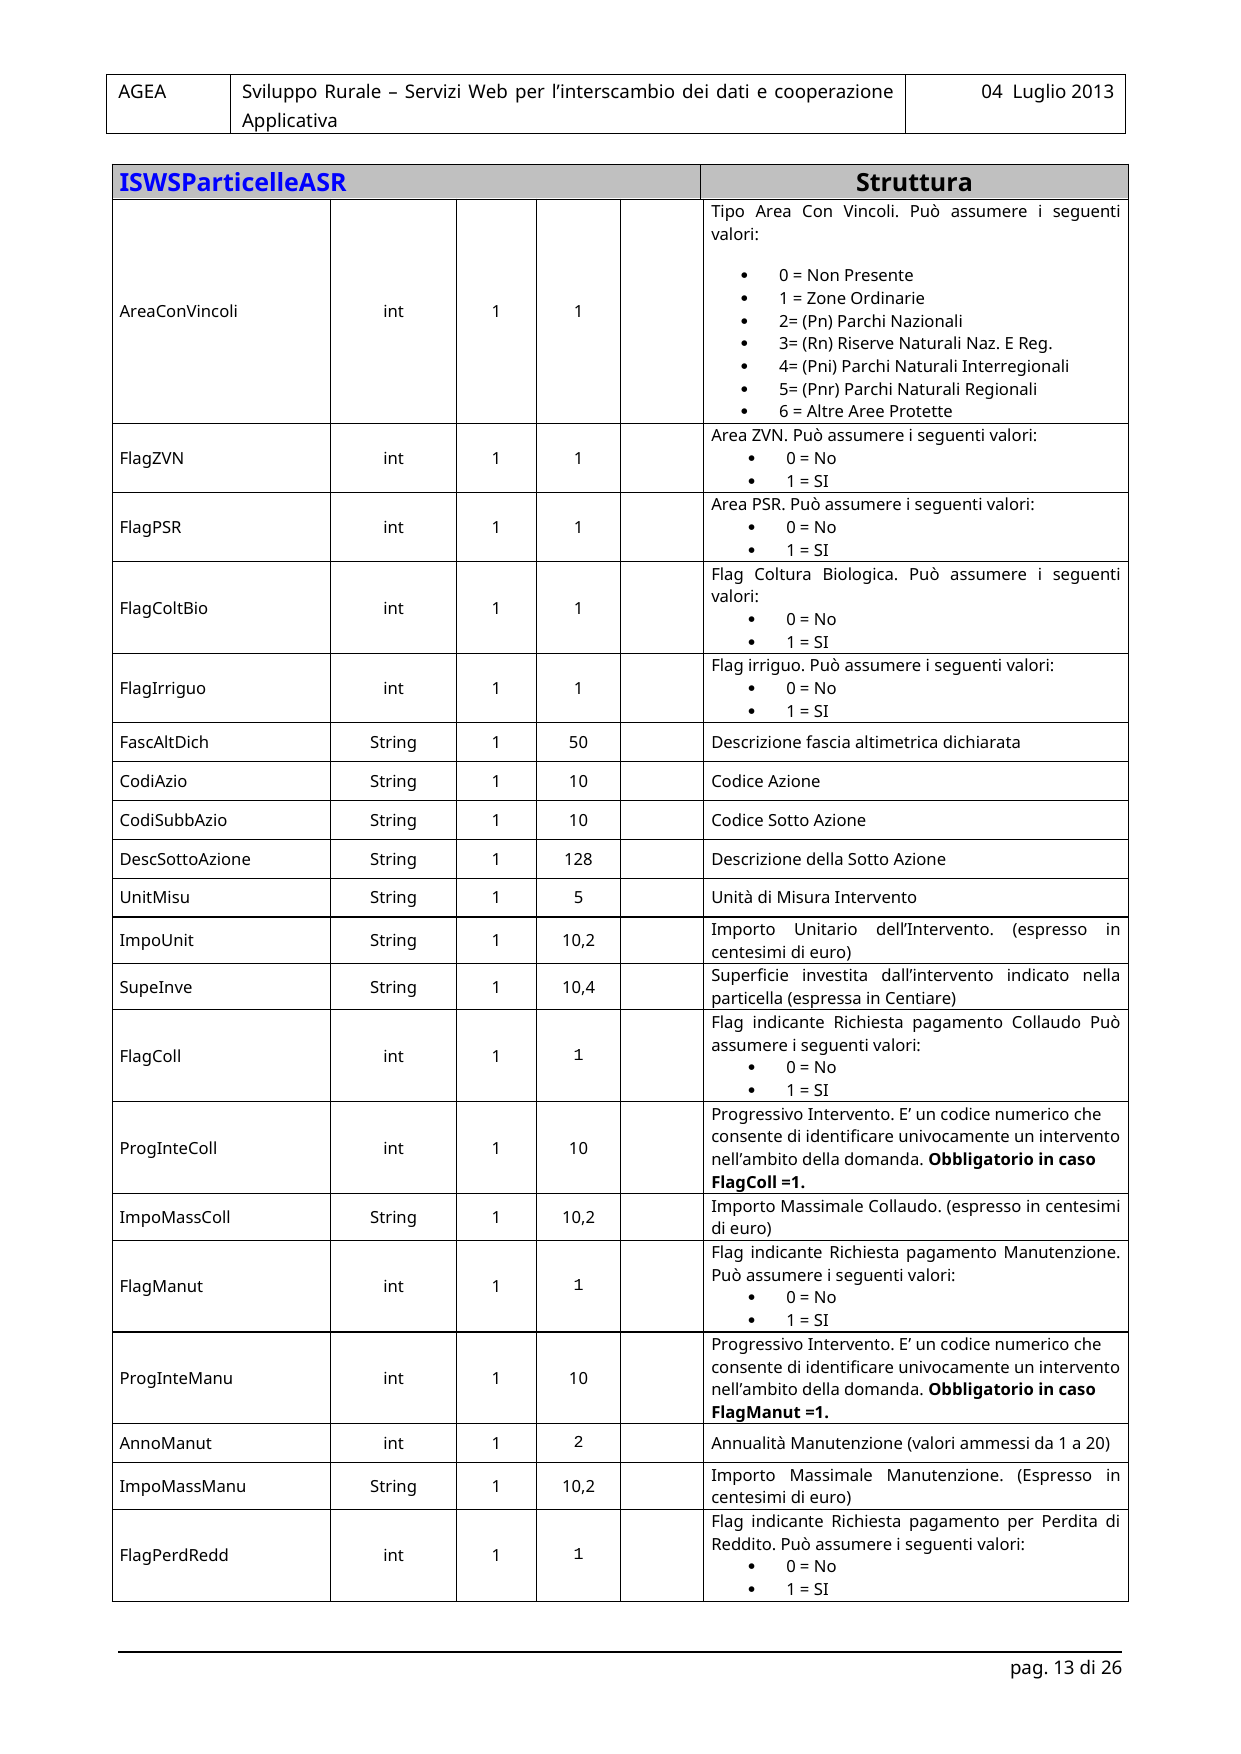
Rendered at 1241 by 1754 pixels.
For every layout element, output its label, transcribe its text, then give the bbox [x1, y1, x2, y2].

table_cell Area PSR. Può assumere i seguenti valori: 0 = No 1 = SI [704, 493, 1128, 561]
table_cell SupeInve [113, 964, 330, 1009]
table_cell 1 [537, 562, 620, 653]
table_cell 1 [457, 493, 536, 561]
table_cell [621, 840, 703, 878]
table_cell Codice Azione [704, 762, 1128, 800]
table_cell int [331, 1424, 456, 1462]
table_cell 1 [537, 1010, 620, 1101]
table_cell 1 [457, 964, 536, 1009]
table_cell [621, 1424, 703, 1462]
table_cell 5 [537, 879, 620, 916]
table_cell FlagManut [113, 1241, 330, 1331]
table_cell [621, 493, 703, 561]
table_cell 10 [537, 1102, 620, 1193]
table_cell String [331, 964, 456, 1009]
table_cell Codice Sotto Azione [704, 801, 1128, 839]
table_cell ImpoUnit [113, 918, 330, 963]
table_cell int [331, 1333, 456, 1423]
table_cell 10,2 [537, 1463, 620, 1509]
table_cell 128 [537, 840, 620, 878]
table_cell String [331, 879, 456, 916]
table_cell int [331, 1510, 456, 1601]
table_cell 1 [457, 762, 536, 800]
table_cell Descrizione fascia altimetrica dichiarata [704, 723, 1128, 761]
table_cell [621, 964, 703, 1009]
table_cell Area ZVN. Può assumere i seguenti valori: 0 = No 1 = SI [704, 424, 1128, 492]
table_cell Progressivo Intervento. E’ un codice numerico che consente di identificare univocamente un intervento nell’ambito della domanda. Obbligatorio in caso FlagColl =1. [704, 1102, 1128, 1193]
table_cell [621, 424, 703, 492]
table_cell [621, 918, 703, 963]
table_cell [621, 1194, 703, 1239]
table_cell 1 [457, 918, 536, 963]
table_cell int [331, 200, 456, 423]
table_cell 1 [457, 200, 536, 423]
table_cell int [331, 654, 456, 722]
table_cell Flag indicante Richiesta pagamento Collaudo Può assumere i seguenti valori: 0 = No 1 = SI [704, 1010, 1128, 1101]
table_cell String [331, 840, 456, 878]
table_cell Progressivo Intervento. E’ un codice numerico che consente di identificare univocamente un intervento nell’ambito della domanda. Obbligatorio in caso FlagManut =1. [704, 1333, 1128, 1423]
table_cell [621, 801, 703, 839]
table_cell int [331, 1010, 456, 1101]
table_cell Importo Massimale Collaudo. (espresso in centesimi di euro) [704, 1194, 1128, 1239]
table_cell Descrizione della Sotto Azione [704, 840, 1128, 878]
table_cell [621, 723, 703, 761]
table_cell Flag indicante Richiesta pagamento Manutenzione. Può assumere i seguenti valori: 0 = No 1 = SI [704, 1241, 1128, 1331]
table_header ISWSParticelleASR [113, 165, 700, 198]
table_cell 1 [457, 424, 536, 492]
table_cell 2 [537, 1424, 620, 1462]
table_cell 1 [457, 1102, 536, 1193]
table_cell String [331, 918, 456, 963]
table_cell ProgInteColl [113, 1102, 330, 1193]
table_cell Superficie investita dall’intervento indicato nella particella (espressa in Centiare) [704, 964, 1128, 1009]
table_cell [621, 879, 703, 916]
table_cell CodiSubbAzio [113, 801, 330, 839]
table_cell [621, 1333, 703, 1423]
table_cell int [331, 1241, 456, 1331]
table_cell Flag irriguo. Può assumere i seguenti valori: 0 = No 1 = SI [704, 654, 1128, 722]
table_cell String [331, 1194, 456, 1239]
table_cell UnitMisu [113, 879, 330, 916]
table_cell String [331, 1463, 456, 1509]
table_cell 1 [537, 1241, 620, 1331]
table_cell Flag indicante Richiesta pagamento per Perdita di Reddito. Può assumere i seguenti valori: 0 = No 1 = SI [704, 1510, 1128, 1601]
table_cell ImpoMassColl [113, 1194, 330, 1239]
table_cell [621, 1010, 703, 1101]
table_cell FlagColl [113, 1010, 330, 1101]
table_cell [621, 1241, 703, 1331]
table_cell 1 [537, 424, 620, 492]
table_cell [621, 1510, 703, 1601]
table_cell 1 [457, 840, 536, 878]
table_cell int [331, 1102, 456, 1193]
table_cell 10,2 [537, 918, 620, 963]
table_cell 1 [537, 1510, 620, 1601]
table_cell 1 [457, 1424, 536, 1462]
table_header Struttura [701, 165, 1128, 198]
table_cell Unità di Misura Intervento [704, 879, 1128, 916]
table_cell 1 [457, 879, 536, 916]
table_cell 1 [457, 723, 536, 761]
table_cell Tipo Area Con Vincoli. Può assumere i seguenti valori: 0 = Non Presente 1 = Zone Ordinarie 2= (Pn) Parchi Nazionali 3= (Rn) Riserve Naturali Naz. E Reg. 4= (Pni) Parchi Naturali Interregionali 5= (Pnr) Parchi Naturali Regionali 6 = Altre Aree Protette [704, 200, 1128, 423]
table_cell FlagIrriguo [113, 654, 330, 722]
table_cell int [331, 493, 456, 561]
table_cell Importo Massimale Manutenzione. (Espresso in centesimi di euro) [704, 1463, 1128, 1509]
table_cell FlagColtBio [113, 562, 330, 653]
table_cell Importo Unitario dell’Intervento. (espresso in centesimi di euro) [704, 918, 1128, 963]
table_cell 1 [457, 1333, 536, 1423]
table_cell 1 [457, 801, 536, 839]
table_cell [621, 1102, 703, 1193]
table_cell Flag Coltura Biologica. Può assumere i seguenti valori: 0 = No 1 = SI [704, 562, 1128, 653]
table_cell [621, 1463, 703, 1509]
table_cell 10 [537, 801, 620, 839]
table_cell 1 [537, 493, 620, 561]
table_cell 1 [537, 654, 620, 722]
table_cell [621, 200, 703, 423]
table_cell 1 [457, 562, 536, 653]
table_cell [621, 562, 703, 653]
table_cell 1 [457, 1241, 536, 1331]
table_cell 1 [457, 1510, 536, 1601]
table_cell FlagPSR [113, 493, 330, 561]
table_cell String [331, 801, 456, 839]
table_cell int [331, 424, 456, 492]
table_cell FascAltDich [113, 723, 330, 761]
table_cell [621, 762, 703, 800]
table_cell int [331, 562, 456, 653]
table_cell AreaConVincoli [113, 200, 330, 423]
table_cell ProgInteManu [113, 1333, 330, 1423]
table_cell FlagPerdRedd [113, 1510, 330, 1601]
table_cell AnnoManut [113, 1424, 330, 1462]
table_cell ImpoMassManu [113, 1463, 330, 1509]
table_cell 50 [537, 723, 620, 761]
table_cell String [331, 762, 456, 800]
table_cell DescSottoAzione [113, 840, 330, 878]
table_cell 1 [457, 1463, 536, 1509]
table_cell FlagZVN [113, 424, 330, 492]
table_cell CodiAzio [113, 762, 330, 800]
table_cell 1 [457, 654, 536, 722]
table_cell 1 [457, 1010, 536, 1101]
table_cell 10 [537, 1333, 620, 1423]
table_cell 10,4 [537, 964, 620, 1009]
table_cell [621, 654, 703, 722]
table_cell 10,2 [537, 1194, 620, 1239]
table_cell String [331, 723, 456, 761]
table_cell 1 [537, 200, 620, 423]
table_cell 10 [537, 762, 620, 800]
table_cell 1 [457, 1194, 536, 1239]
table_cell Annualità Manutenzione (valori ammessi da 1 a 20) [704, 1424, 1128, 1462]
